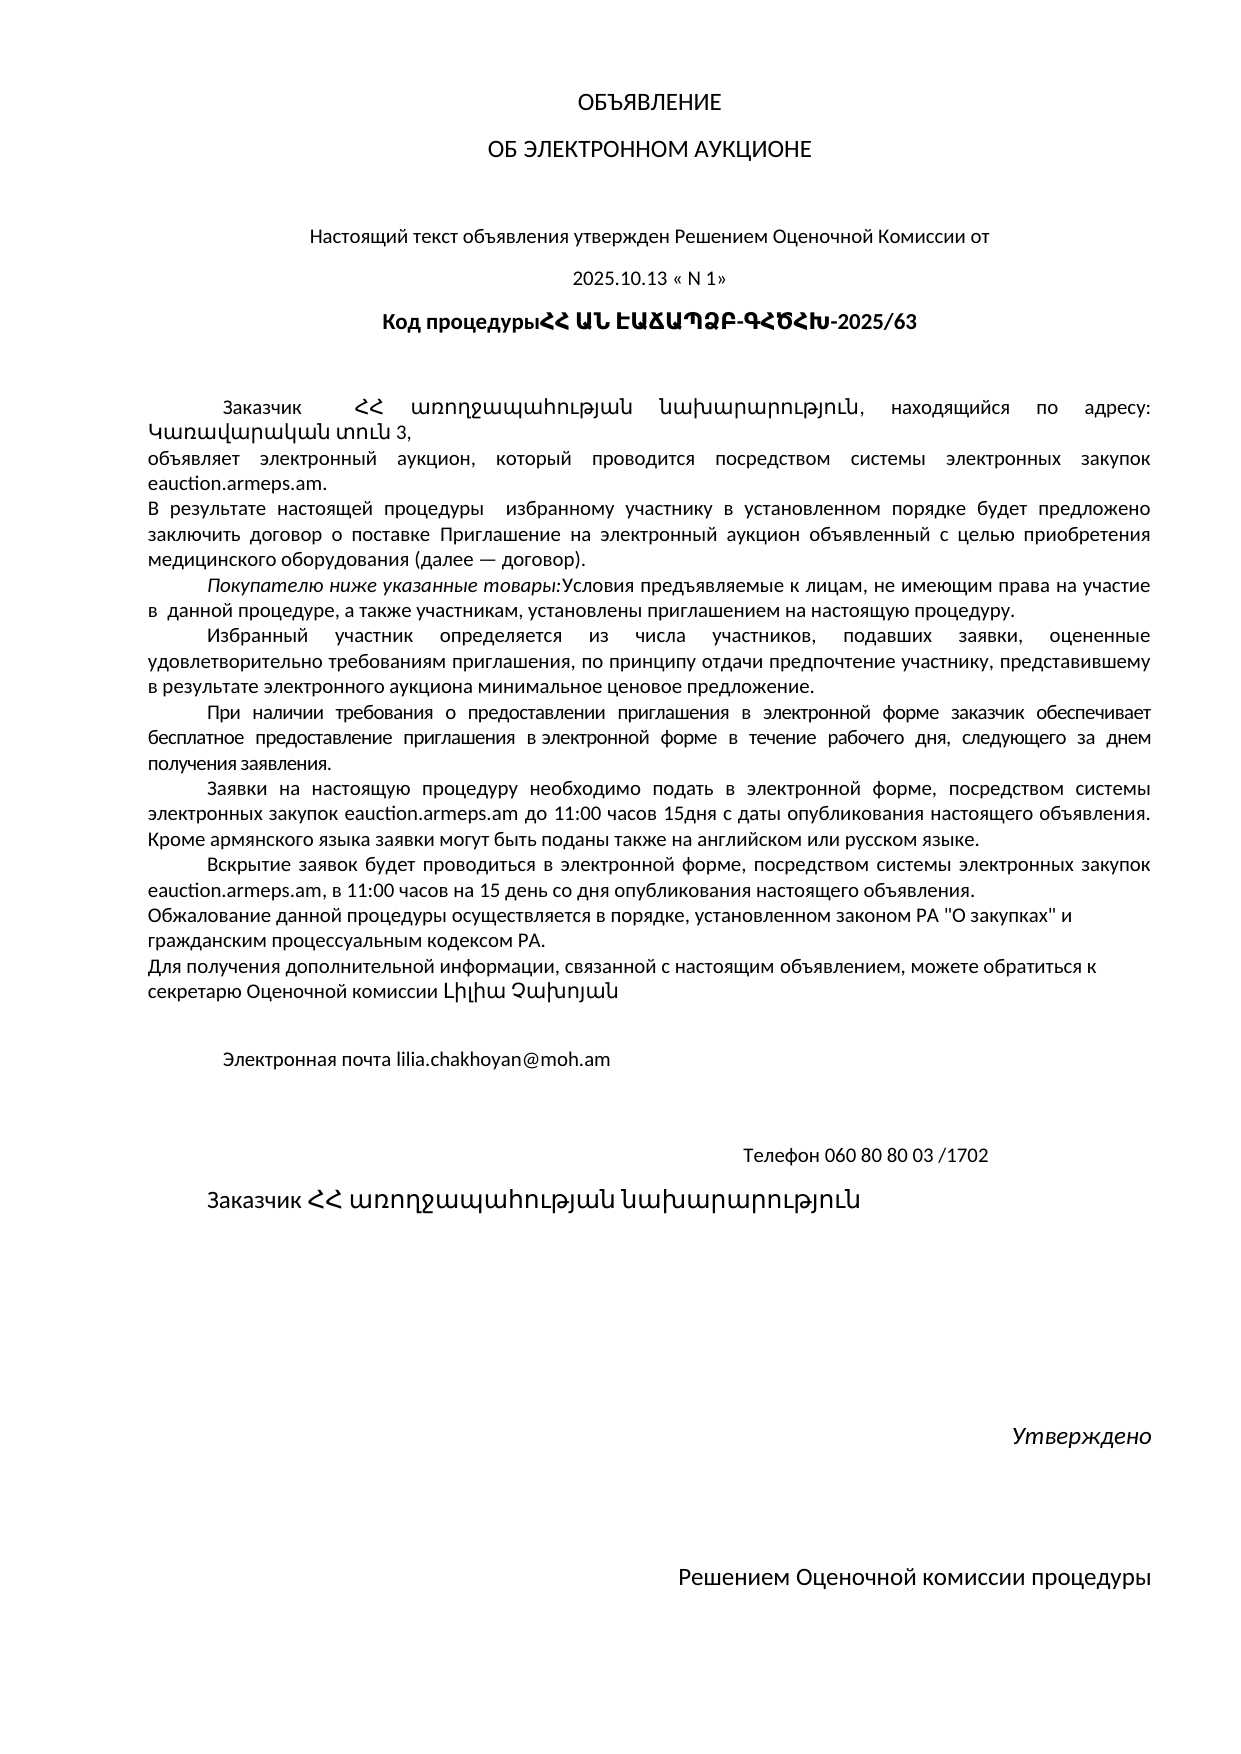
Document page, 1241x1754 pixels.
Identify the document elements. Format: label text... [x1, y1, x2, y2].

text При наличии требования о предоставлении приглашения в электронной форме заказчик обеспечивает бесплатное предоставление приглашения в электронной форме в течение рабочего дня, следующего за днем получения заявления. [148, 699, 1152, 775]
text Решением Оценочной комиссии процедуры [148, 1561, 1152, 1592]
text ОБ ЭЛЕКТРОННОМ АУКЦИОНЕ [148, 134, 1152, 164]
text Заказчик ՀՀ առողջապահության նախարարություն [148, 1184, 1152, 1214]
text Вскрытие заявок будет проводиться в электронной форме, посредством системы электронных закупок eauction.armeps.am, в 11:00 часов на 15 день со дня опубликования настоящего объявления. [148, 851, 1152, 902]
text ОБЪЯВЛЕНИЕ [148, 86, 1152, 117]
text Электронная почта lilia.chakhoyan@moh.am [148, 1046, 1152, 1071]
text Утверждено [148, 1420, 1152, 1450]
text Телефон 060 80 80 03 /1702 [325, 1088, 1152, 1167]
text Избранный участник определяется из числа участников, подавших заявки, оцененные удовлетворительно требованиям приглашения, по принципу отдачи предпочтение участнику, представившему в результате электронного аукциона минимальное ценовое предложение. [148, 623, 1152, 699]
text Для получения дополнительной информации, связанной с настоящим объявлением, можете обратиться к секретарю Оценочной комиссии Լիլիա Չախոյան [148, 953, 1152, 1004]
text Настоящий текст объявления утвержден Решением Оценочной Комиссии от [148, 223, 1152, 248]
text Обжалование данной процедуры осуществляется в порядке, установленном законом РА "О закупках" и гражданским процессуальным кодексом РА. [148, 902, 1152, 953]
text объявляет электронный аукцион, который проводится посредством системы электронных закупок eauction.armeps.am. [148, 445, 1152, 496]
text Заказчик ՀՀ առողջապահության նախարարություն, находящийся по адресу: Կառավարական տուն 3, [148, 394, 1152, 445]
text Заявки на настоящую процедуру необходимо подать в электронной форме, посредством системы электронных закупок eauction.armeps.am до 11:00 часов 15дня с даты опубликования настоящего объявления. Кроме армянского языка заявки могут быть поданы также на английском или русском языке. [148, 775, 1152, 851]
text 2025.10.13 « N 1» [148, 265, 1152, 290]
text В результате настоящей процедуры избранному участнику в установленном порядке будет предложено заключить договор о поставке Приглашение на электронный аукцион объявленный с целью приобретения медицинского оборудования (далее — договор). [148, 496, 1152, 572]
text Покупателю ниже указанные товары:Условия предъявляемые к лицам, не имеющим права на участие в данной процедуре, а также участникам, установлены приглашением на настоящую процедуру. [148, 572, 1152, 623]
text Код процедурыՀՀ ԱՆ ԷԱՃԱՊՁԲ-ԳՀԾՀԽ-2025/63 [148, 307, 1152, 335]
